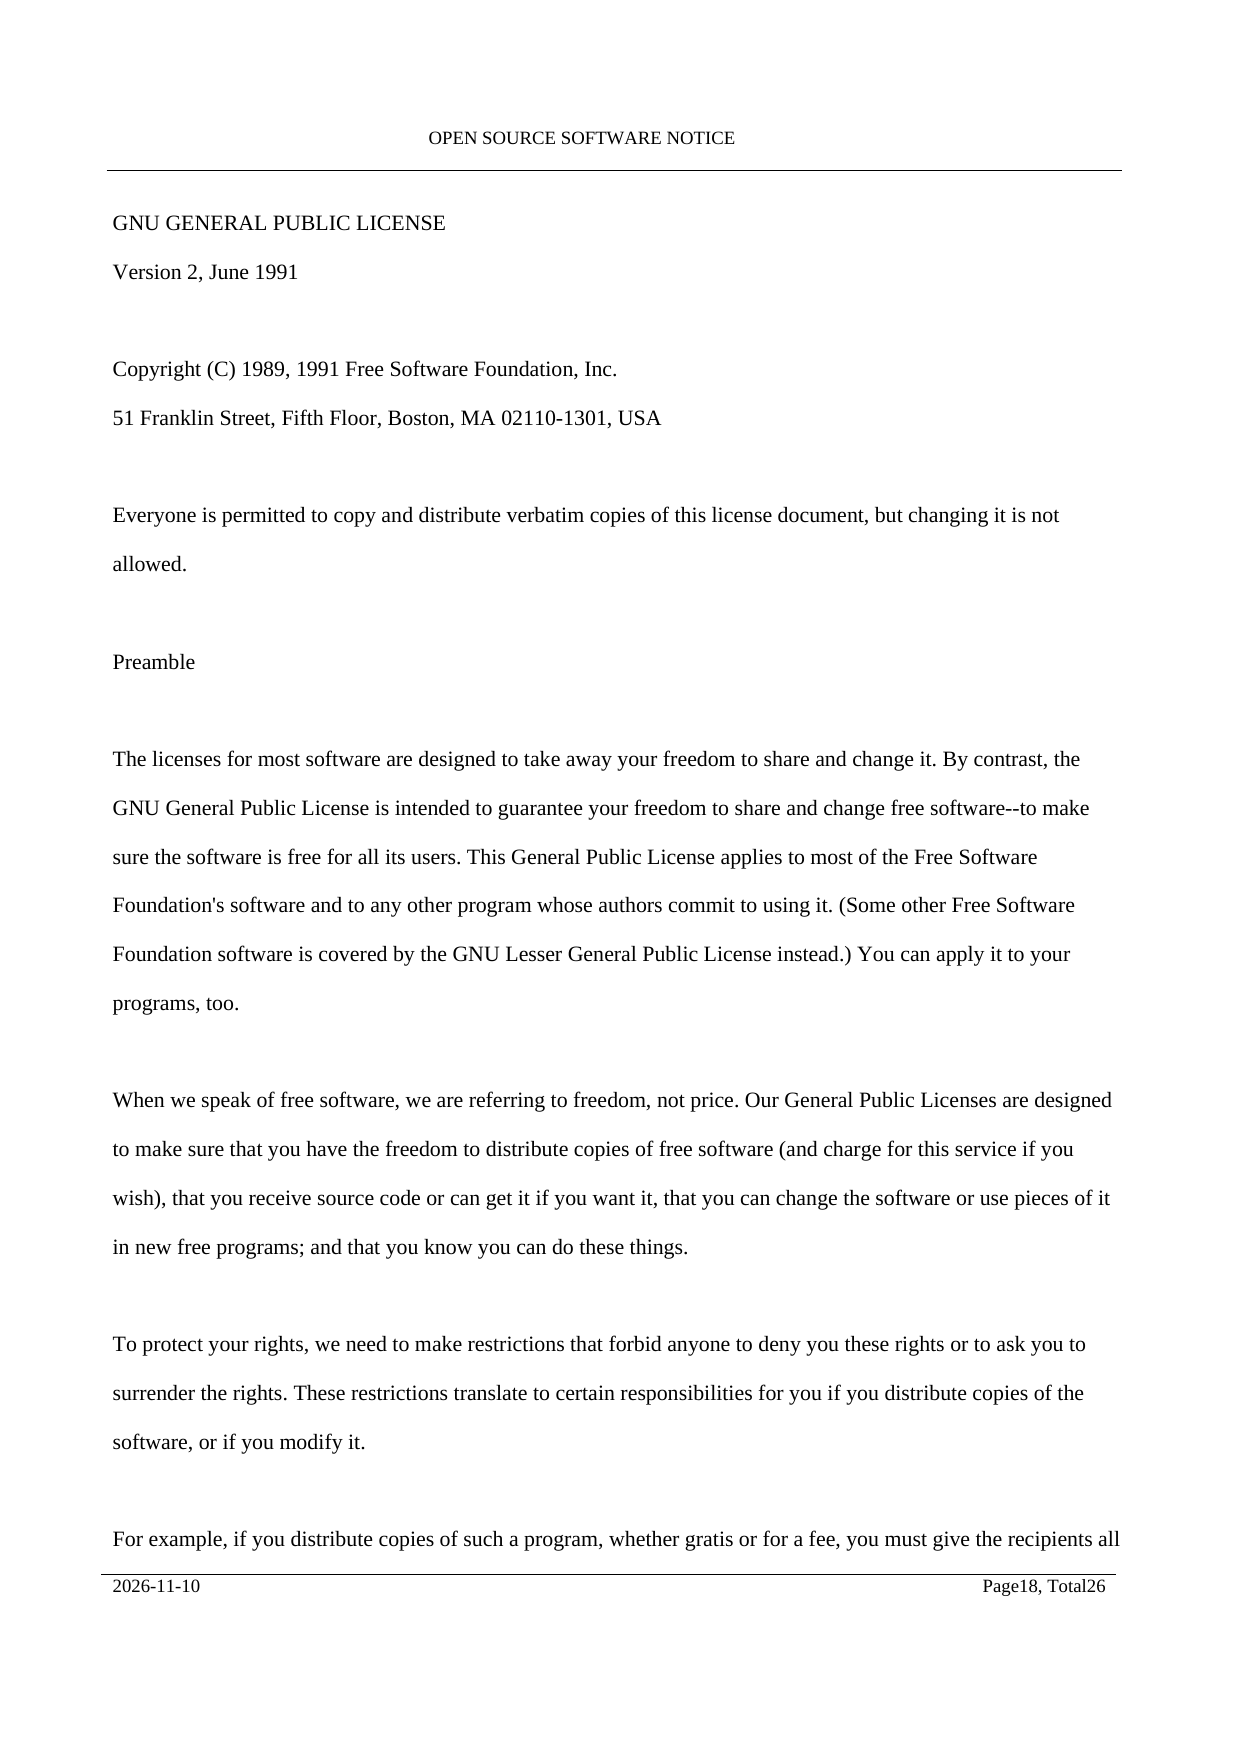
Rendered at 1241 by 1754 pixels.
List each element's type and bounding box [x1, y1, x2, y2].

text [112, 206, 1128, 1555]
